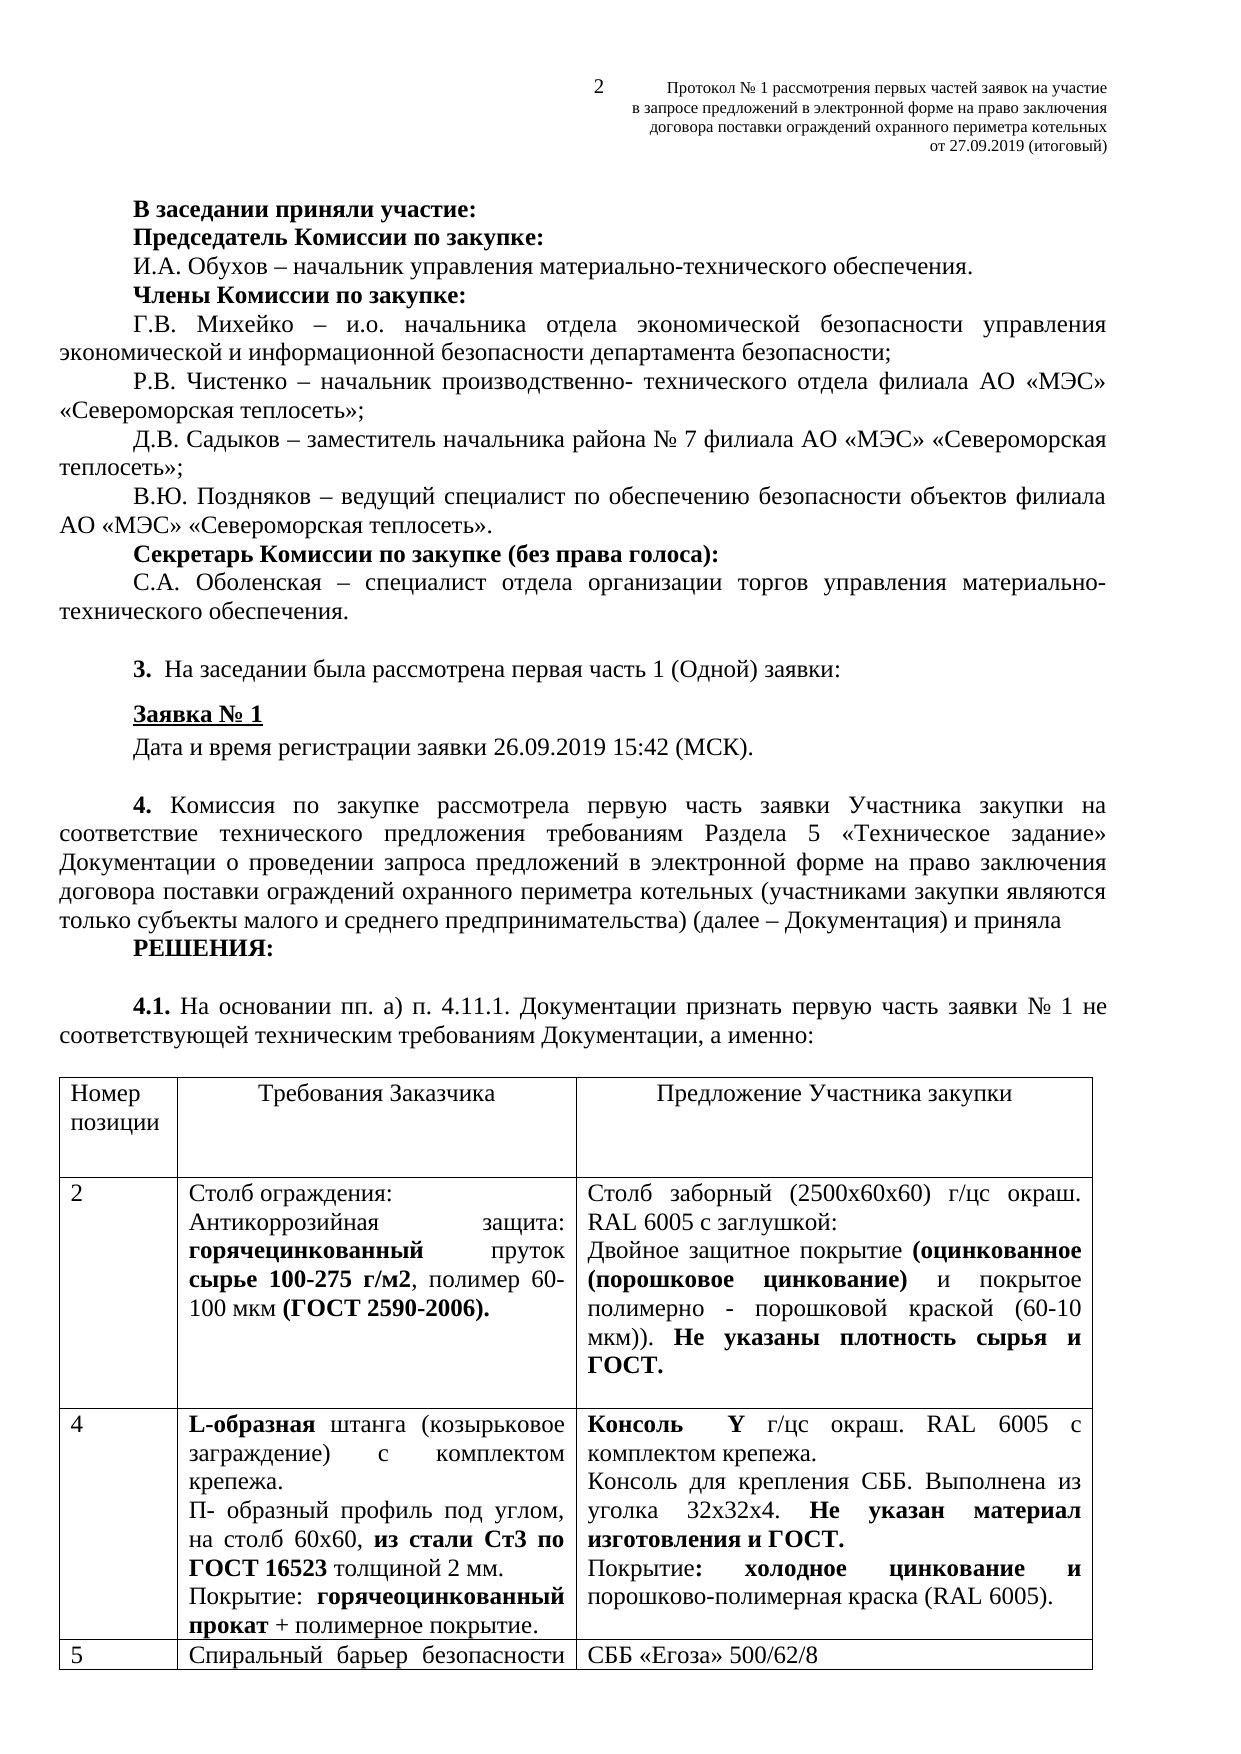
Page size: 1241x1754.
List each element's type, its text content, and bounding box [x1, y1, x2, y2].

text В.Ю. Поздняков – ведущий специалист по обеспечению безопасности объектов филиала АО «МЭС» «Североморская теплосеть». [59, 481, 1107, 539]
table_header Предложение Участника закупки [577, 1078, 1092, 1177]
text В заседании приняли участие: [59, 194, 1107, 222]
table_cell СББ «Егоза» 500/62/8 Диаметр спирали – 500 мм, бухта по 10 м, не указано количество витков. [577, 1640, 1092, 1669]
text Дата и время регистрации заявки 26.09.2019 15:42 (МСК). [59, 732, 1107, 761]
subtitle 3. На заседании была рассмотрена первая часть 1 (Одной) заявки: [59, 654, 1107, 682]
table_cell 2 [60, 1178, 177, 1408]
text Д.В. Садыков – заместитель начальника района № 7 филиала АО «МЭС» «Североморская теплосеть»; [59, 424, 1107, 481]
table_cell Столб заборный (2500х60х60) г/цс окраш. RAL 6005 с заглушкой: Двойное защитное покрытие (оцинкованное (порошковое цинкование) и покрытое полимерно - порошковой краской (60-10 мкм)). Не указаны плотность сырья и ГОСТ. [577, 1178, 1092, 1408]
subtitle Заявка № 1 [59, 699, 1107, 728]
text Председатель Комиссии по закупке: [59, 222, 1107, 251]
table_cell L-образная штанга (козырьковое заграждение) с комплектом крепежа. П- образный профиль под углом, на столб 60х60, из стали Ст3 по ГОСТ 16523 толщиной 2 мм. Покрытие: горячеоцинкованный прокат + полимерное покрытие. [178, 1409, 576, 1639]
subtitle С.А. Оболенская – специалист отдела организации торгов управления материально-технического обеспечения. [59, 567, 1107, 625]
table_header Требования Заказчика [178, 1078, 576, 1177]
table_header Номер позиции [60, 1078, 177, 1177]
text 4. Комиссия по закупке рассмотрела первую часть заявки Участника закупки на соответствие технического предложения требованиям Раздела 5 «Техническое задание» Документации о проведении запроса предложений в электронной форме на право заключения договора поставки ограждений охранного периметра котельных (участниками закупки являются только субъекты малого и среднего предпринимательства) (далее – Документация) и приняла [59, 790, 1107, 933]
text Г.В. Михейко – и.о. начальника отдела экономической безопасности управления экономической и информационной безопасности департамента безопасности; [59, 309, 1107, 366]
text Р.В. Чистенко – начальник производственно- технического отдела филиала АО «МЭС» «Североморская теплосеть»; [59, 366, 1107, 424]
table_cell Консоль Y г/цс окраш. RAL 6005 с комплектом крепежа. Консоль для крепления СББ. Выполнена из уголка 32х32х4. Не указан материал изготовления и ГОСТ. Покрытие: холодное цинкование и порошково-полимерная краска (RAL 6005). [577, 1409, 1092, 1639]
text И.А. Обухов – начальник управления материально-технического обеспечения. [59, 251, 1107, 280]
table_cell 4 [60, 1409, 177, 1639]
text Секретарь Комиссии по закупке (без права голоса): [59, 539, 1107, 567]
text Члены Комиссии по закупке: [59, 280, 1107, 309]
table_cell 5 [60, 1640, 177, 1669]
text 4.1. На основании пп. а) п. 4.11.1. Документации признать первую часть заявки № 1 не соответствующей техническим требованиям Документации, а именно: [59, 991, 1107, 1048]
text РЕШЕНИЯ: [59, 933, 1107, 962]
table_cell Столб ограждения: Антикоррозийная защита: горячецинкованный пруток сырье 100-275 г/м2, полимер 60-100 мкм (ГОСТ 2590-2006). [178, 1178, 576, 1408]
table_cell Спиральный барьер безопасности (СББ) Диаметр спирали – 500 мм, количество витков 56 шт., бухта по 10 м. [178, 1640, 576, 1669]
